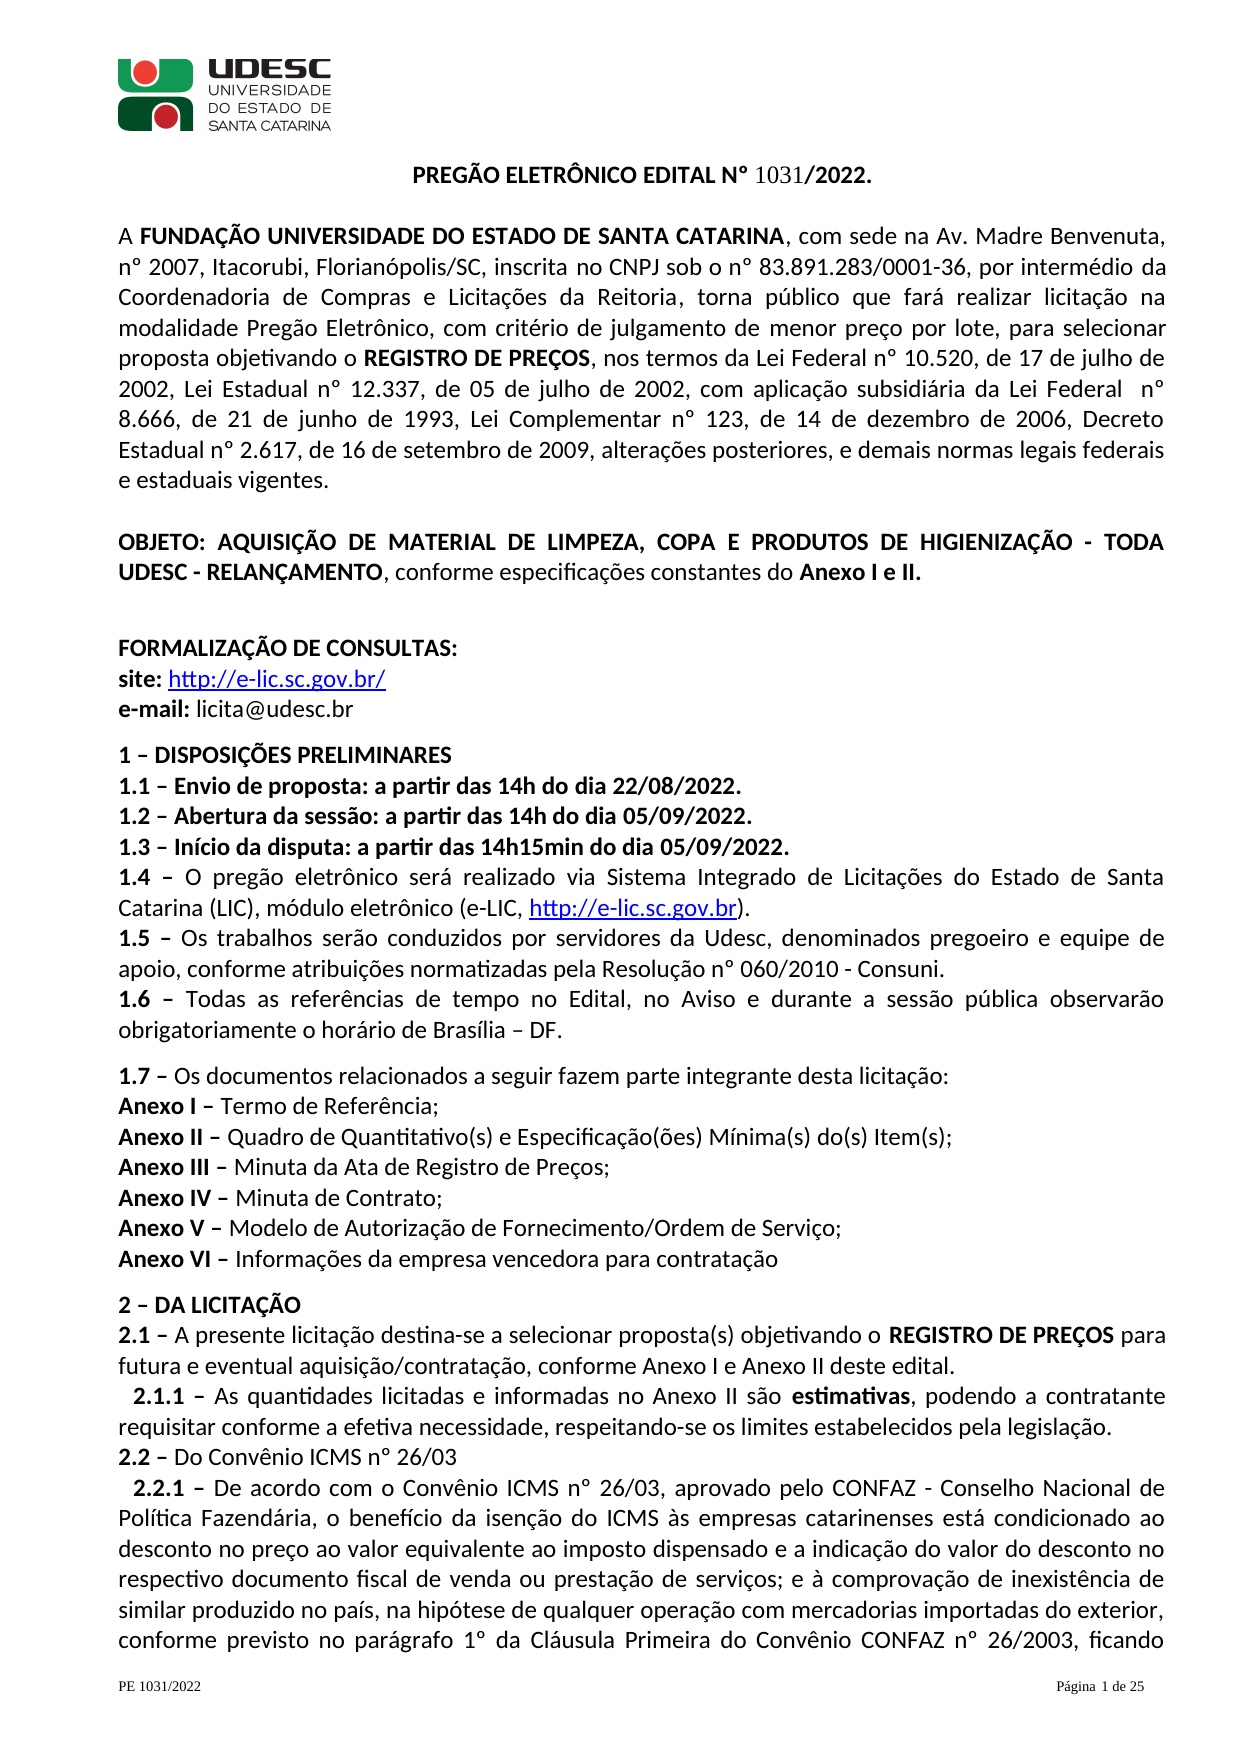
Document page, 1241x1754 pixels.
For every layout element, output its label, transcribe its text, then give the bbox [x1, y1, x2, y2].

text 1.2 – Abertura da sessão: a partir das 14h do dia . [118, 800, 1166, 831]
text site: http://e-lic.sc.gov.br/ [118, 663, 1166, 693]
text PREGÃO ELETRÔNICO EDITAL Nº /. [118, 159, 1166, 190]
text Anexo VI – Informações da empresa vencedora para contratação [118, 1243, 1166, 1273]
text 2 – DA LICITAÇÃO [118, 1289, 1166, 1319]
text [118, 1472, 1166, 1655]
text 1 – DISPOSIÇÕES PRELIMINARES [118, 739, 1166, 770]
text e-mail: [118, 693, 1166, 724]
text 1.7 – Os documentos relacionados a seguir fazem parte integrante desta licitação: [118, 1060, 1166, 1090]
text 2.1.1 – As quantidades licitadas e informadas no Anexo II são estimativas, podendo a contratante requisitar conforme a efetiva necessidade, respeitando-se os limites estabelecidos pela legislação. [118, 1380, 1166, 1441]
text Anexo V – Modelo de Autorização de Fornecimento/Ordem de Serviço; [118, 1212, 1166, 1243]
text 1.6 – Todas as referências de tempo no Edital, no Aviso e durante a sessão pública observarão obrigatoriamente o horário de Brasília – DF. [118, 983, 1166, 1044]
text Anexo II – Quadro de Quantitativo(s) e Especificação(ões) Mínima(s) do(s) Item(s); [118, 1121, 1166, 1151]
text OBJETO: AQUISIÇÃO DE MATERIAL DE LIMPEZA, COPA E PRODUTOS DE HIGIENIZAÇÃO - TODA UDESC - RELANÇAMENTO, conforme especificações constantes do Anexo I e II. [118, 526, 1166, 587]
text 1.1 – Envio de proposta: a partir das 14h do dia . [118, 770, 1166, 800]
text 1.5 – Os trabalhos serão conduzidos por servidores da Udesc, denominados pregoeiro e equipe de apoio, conforme atribuições normatizadas pela Resolução nº 060/2010 - Consuni. [118, 922, 1166, 983]
text Anexo IV – Minuta de Contrato; [118, 1182, 1166, 1212]
text Anexo III – Minuta da Ata de Registro de Preços; [118, 1151, 1166, 1182]
text 2.2 – Do Convênio ICMS nº 26/03 [118, 1441, 1166, 1472]
text A FUNDAÇÃO UNIVERSIDADE DO ESTADO DE SANTA CATARINA, com sede na Av. Madre Benvenuta, nº 2007, Itacorubi, Florianópolis/SC, inscrita no CNPJ sob o nº 83.891.283/0001-36, por intermédio , torna público que fará realizar licitação na modalidade Pregão Eletrônico, com critério de julgamento de menor preço , para selecionar proposta objetivando o REGISTRO DE PREÇOS, nos termos da Lei Federal nº 10.520, de 17 de julho de 2002, Lei Estadual nº 12.337, de 05 de julho de 2002, com aplicação subsidiária da Lei Federal nº 8.666, de 21 de junho de 1993, Lei Complementar nº 123, de 14 de dezembro de 2006, Decreto Estadual nº 2.617, de 16 de setembro de 2009, alterações posteriores, e demais normas legais federais e estaduais vigentes. [118, 220, 1166, 495]
text 1.3 – Início da disputa: a partir das 14h15min do dia . [118, 831, 1166, 861]
text FORMALIZAÇÃO DE CONSULTAS: [118, 632, 1166, 663]
text 1.4 – O pregão eletrônico será realizado via Sistema Integrado de Licitações do Estado de Santa Catarina (LIC), módulo eletrônico (e-LIC, http://e-lic.sc.gov.br). [118, 861, 1166, 922]
picture [118, 59, 331, 131]
text Anexo I – Termo de Referência; [118, 1090, 1166, 1121]
text 2.1 – A presente licitação destina-se a selecionar proposta(s) objetivando o REGISTRO DE PREÇOS para futura e eventual aquisição/contratação, conforme Anexo I e Anexo II deste edital. [118, 1319, 1166, 1380]
